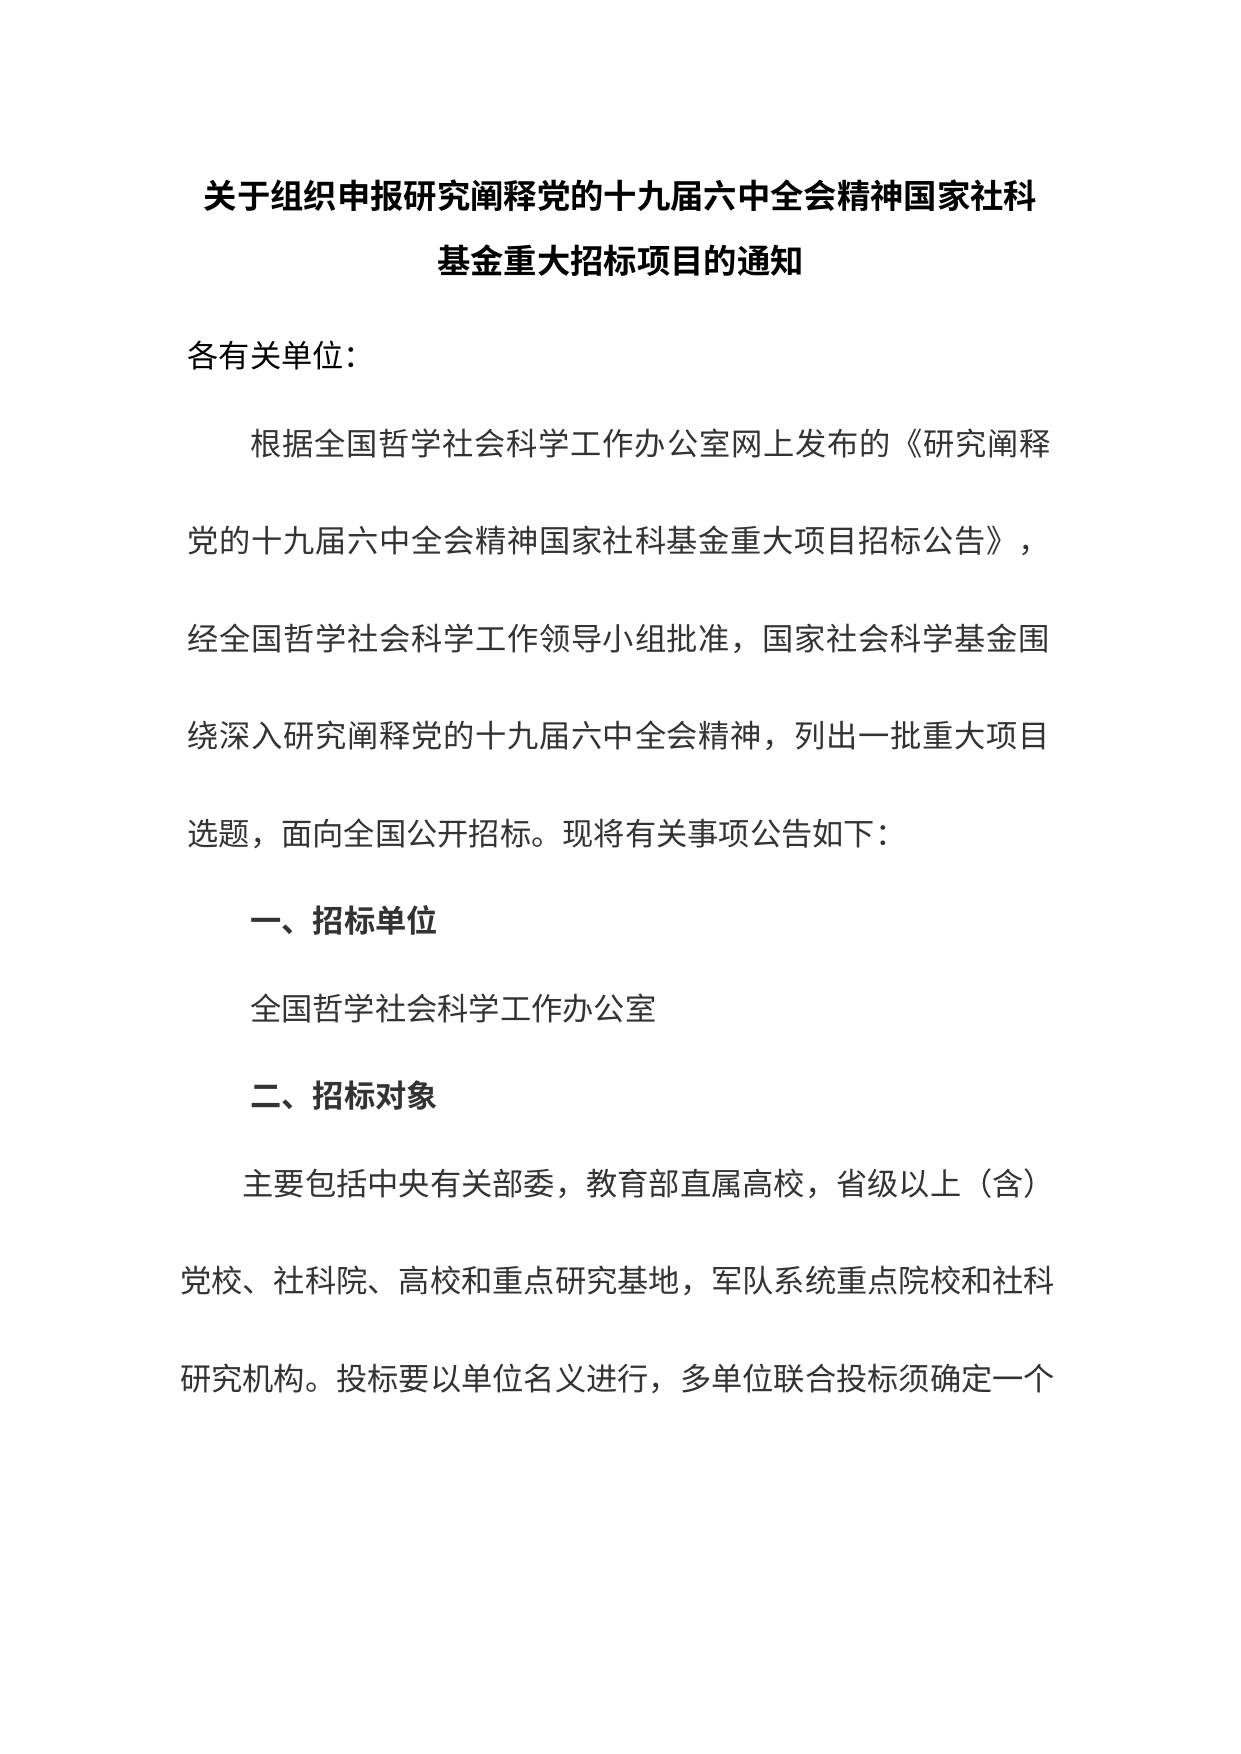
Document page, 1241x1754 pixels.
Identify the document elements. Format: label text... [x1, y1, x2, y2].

list 二、招标对象 [187, 1062, 1053, 1127]
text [180, 1149, 1060, 1409]
text 根据全国哲学社会科学工作办公室网上发布的《研究阐释党的十九届六中全会精神国家社科基金重大项目招标公告》，经全国哲学社会科学工作领导小组批准，国家社会科学基金围绕深入研究阐释党的十九届六中全会精神，列出一批重大项目选题，面向全国公开招标。现将有关事项公告如下： [187, 409, 1053, 864]
list 一、招标单位 [187, 886, 1053, 951]
text 各有关单位： [187, 321, 1053, 386]
text 关于组织申报研究阐释党的十九届六中全会精神国家社科基金重大招标项目的通知 [187, 162, 1053, 292]
list 全国哲学社会科学工作办公室 [187, 974, 1053, 1039]
